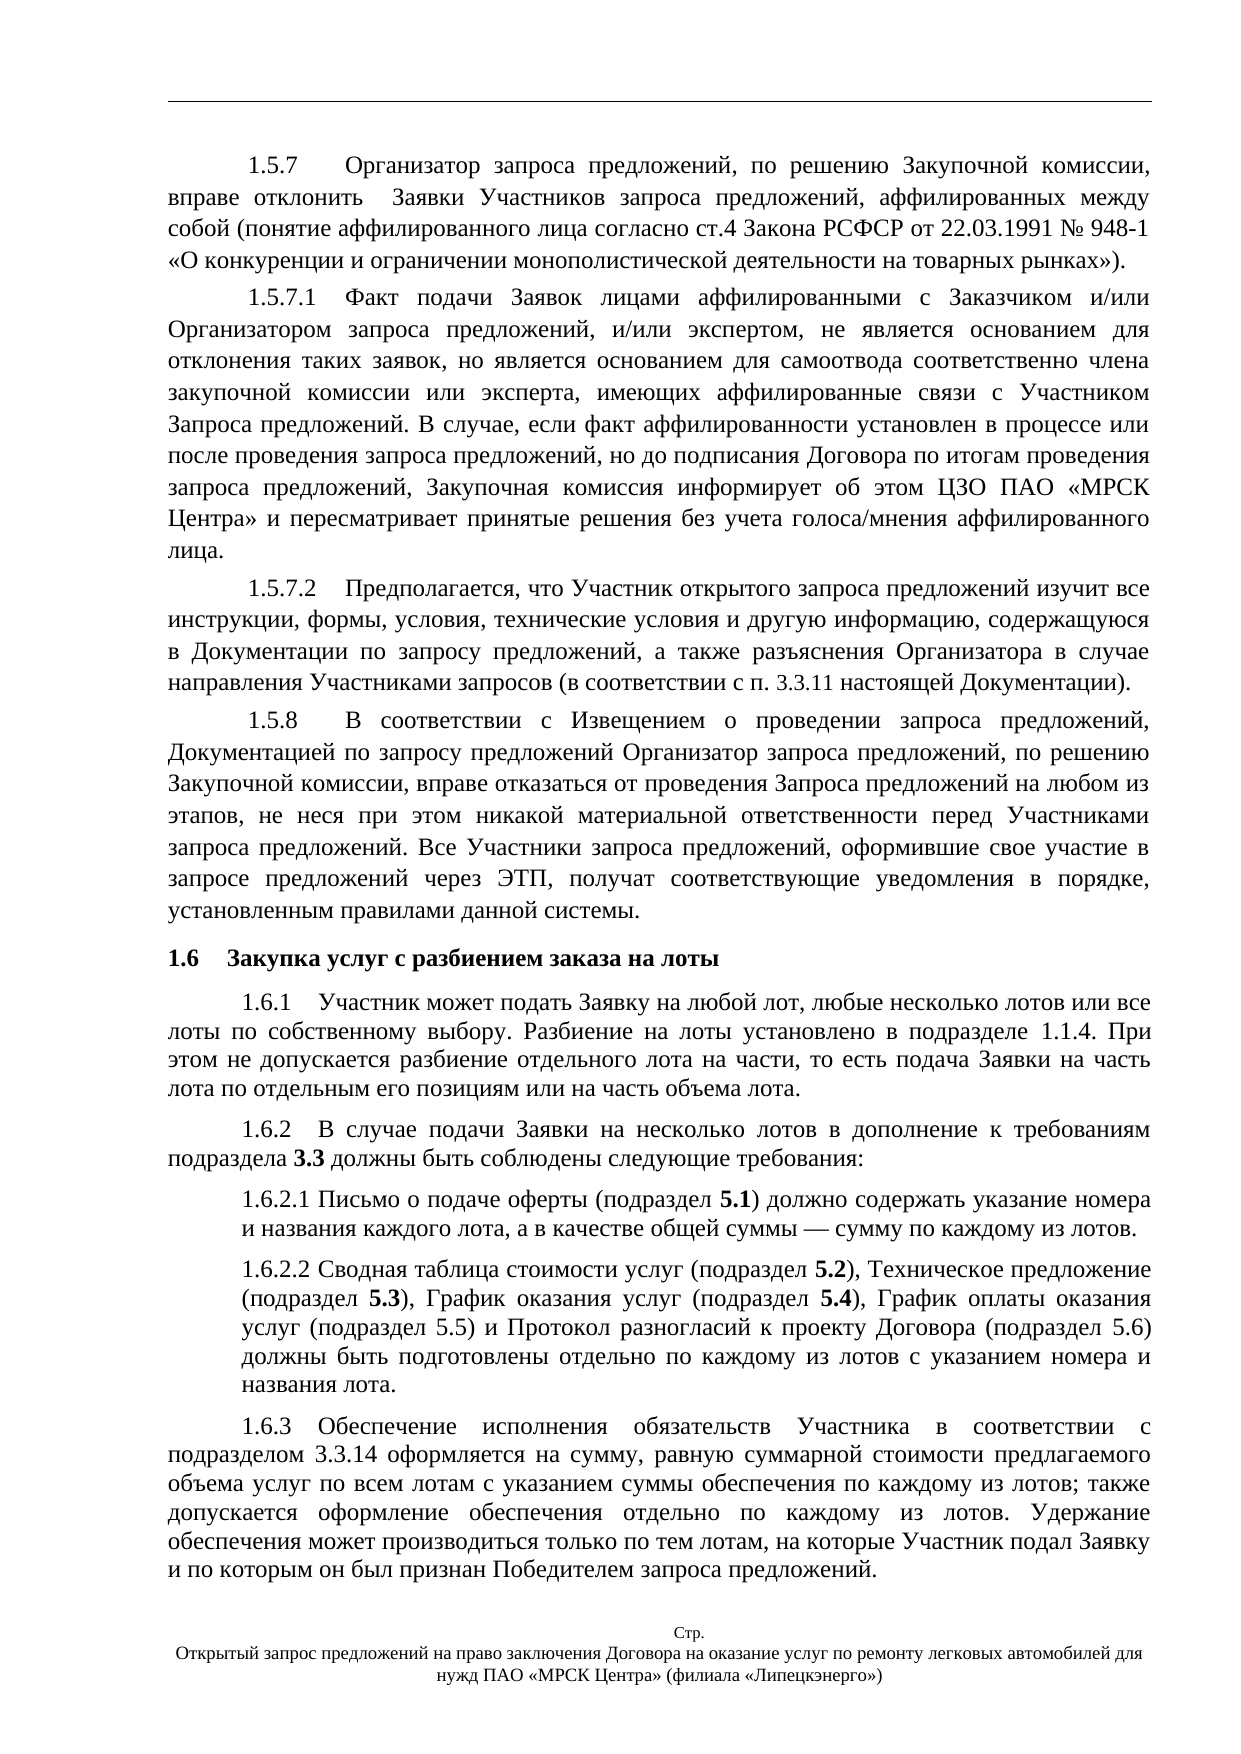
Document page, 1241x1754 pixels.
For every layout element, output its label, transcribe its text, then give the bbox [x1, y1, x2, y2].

list Факт подачи Заявок лицами аффилированными с Заказчиком и/или Организатором запроса предложений, и/или экспертом, не является основанием для отклонения таких заявок, но является основанием для самоотвода соответственно члена закупочной комиссии или эксперта, имеющих аффилированные связи с Участником Запроса предложений. В случае, если факт аффилированности установлен в процессе или после проведения запроса предложений, но до подписания Договора по итогам проведения запроса предложений, Закупочная комиссия информирует об этом ЦЗО ПАО «МРСК Центра» и пересматривает принятые решения без учета голоса/мнения аффилированного лица. [168, 282, 1150, 564]
subtitle Письмо о подаче оферты (подраздел 5.1) должно содержать указание номера и названия каждого лота, а в качестве общей суммы — сумму по каждому из лотов. [241, 1184, 1152, 1242]
list Организатор запроса предложений, по решению Закупочной комиссии, вправе отклонить Заявки Участников запроса предложений, аффилированных между собой (понятие аффилированного лица согласно ст.4 Закона РСФСР от 22.03.1991 № 948-1 «О конкуренции и ограничении монополистической деятельности на товарных рынках»). [168, 150, 1150, 273]
list Предполагается, что Участник открытого запроса предложений изучит все инструкции, формы, условия, технические условия и другую информацию, содержащуюся в Документации по запросу предложений, а также разъяснения Организатора в случае направления Участниками запросов (в соответствии с п. 3.3.11 настоящей Документации). [168, 573, 1150, 696]
subtitle В случае подачи Заявки на несколько лотов в дополнение к требованиям подраздела 3.3 должны быть соблюдены следующие требования: [168, 1114, 1152, 1172]
subtitle Закупка услуг с разбиением заказа на лоты [168, 943, 1152, 972]
list В соответствии с Извещением о проведении запроса предложений, Документацией по запросу предложений Организатор запроса предложений, по решению Закупочной комиссии, вправе отказаться от проведения Запроса предложений на любом из этапов, не неся при этом никакой материальной ответственности перед Участниками запроса предложений. Все Участники запроса предложений, оформившие свое участие в запросе предложений через ЭТП, получат соответствующие уведомления в порядке, установленным правилами данной системы. [168, 705, 1150, 923]
subtitle Сводная таблица стоимости услуг (подраздел 5.2), Техническое предложение (подраздел 5.3), График оказания услуг (подраздел 5.4), График оплаты оказания услуг (подраздел 5.5) и Протокол разногласий к проекту Договора (подраздел 5.6) должны быть подготовлены отдельно по каждому из лотов с указанием номера и названия лота. [241, 1254, 1152, 1398]
subtitle Обеспечение исполнения обязательств Участника в соответствии с подразделом 3.3.14 оформляется на сумму, равную суммарной стоимости предлагаемого объема услуг по всем лотам с указанием суммы обеспечения по каждому из лотов; также допускается оформление обеспечения отдельно по каждому из лотов. Удержание обеспечения может производиться только по тем лотам, на которые Участник подал Заявку и по которым он был признан Победителем запроса предложений. [168, 1411, 1152, 1583]
subtitle Участник может подать Заявку на любой лот, любые несколько лотов или все лоты по собственному выбору. Разбиение на лоты установлено в подразделе 1.1.4. При этом не допускается разбиение отдельного лота на части, то есть подача Заявки на часть лота по отдельным его позициям или на часть объема лота. [168, 987, 1152, 1102]
